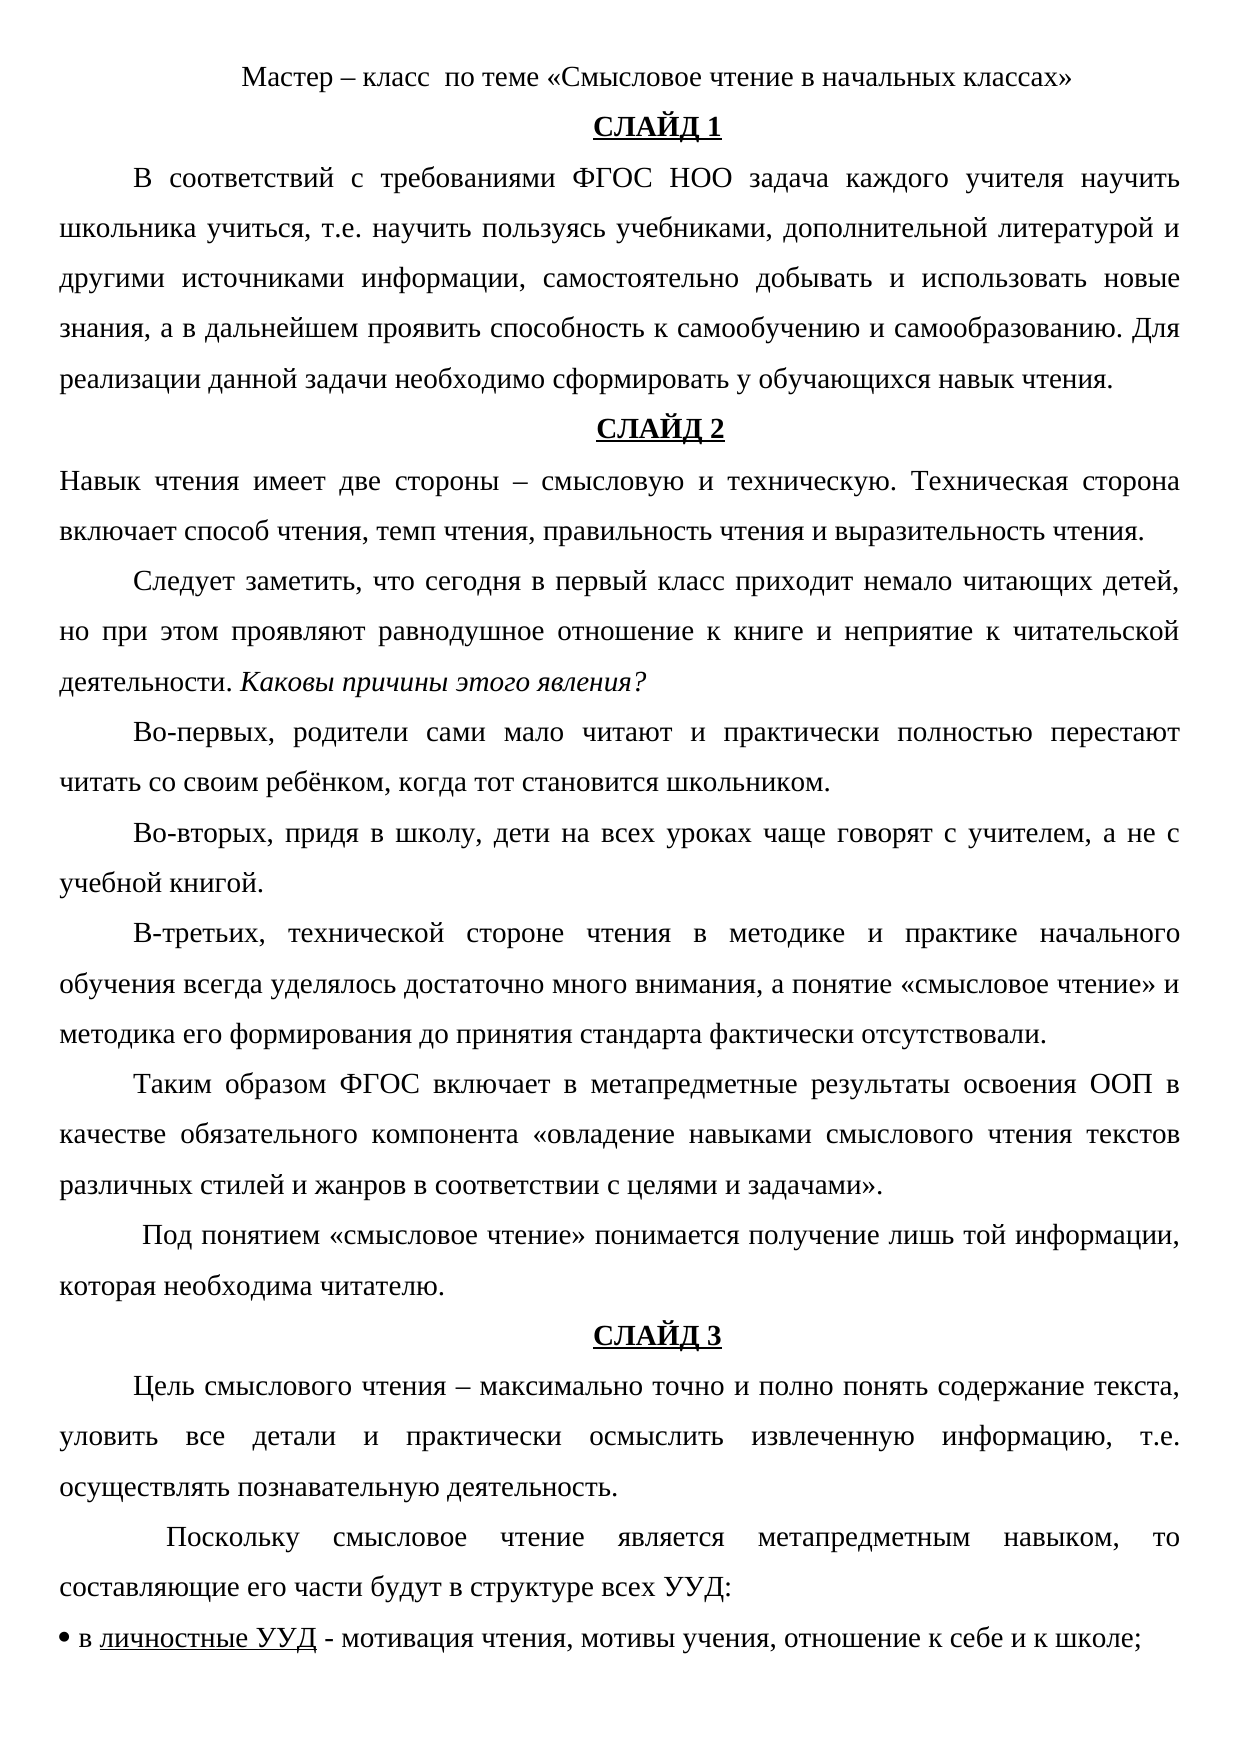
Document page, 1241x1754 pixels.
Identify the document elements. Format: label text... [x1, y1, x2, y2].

text Поскольку смысловое чтение является метапредметным навыком, то составляющие его части будут в структуре всех УУД: [59, 1519, 1181, 1603]
text Таким образом ФГОС включает в метапредметные результаты освоения ООП в качестве обязательного компонента «овладение навыками смыслового чтения текстов различных стилей и жанров в соответствии с целями и задачами». [59, 1066, 1181, 1201]
text Навык чтения имеет две стороны – смысловую и техническую. Техническая сторона включает способ чтения, темп чтения, правильность чтения и выразительность чтения. [59, 463, 1181, 546]
text Под понятием «смысловое чтение» понимается получение лишь той информации, которая необходима читателю. [59, 1217, 1181, 1301]
text СЛАЙД 3 [59, 1318, 1181, 1351]
text В соответствий с требованиями ФГОС НОО задача каждого учителя научить школьника учиться, т.е. научить пользуясь учебниками, дополнительной литературой и другими источниками информации, самостоятельно добывать и использовать новые знания, а в дальнейшем проявить способность к самообучению и самообразованию. Для реализации данной задачи необходимо сформировать у обучающихся навык чтения. [59, 160, 1181, 394]
text Следует заметить, что сегодня в первый класс приходит немало читающих детей, но при этом проявляют равнодушное отношение к книге и неприятие к читательской деятельности. Каковы причины этого явления? [59, 563, 1181, 697]
text СЛАЙД 2 [59, 411, 1181, 445]
text СЛАЙД 1 [59, 109, 1181, 143]
text Во-вторых, придя в школу, дети на всех уроках чаще говорят с учителем, а не с учебной книгой. [59, 815, 1181, 899]
text Мастер – класс по теме «Смысловое чтение в начальных классах» [59, 59, 1181, 93]
text Цель смыслового чтения – максимально точно и полно понять содержание текста, уловить все детали и практически осмыслить извлеченную информацию, т.е. осуществлять познавательную деятельность. [59, 1368, 1181, 1502]
text В-третьих, технической стороне чтения в методике и практике начального обучения всегда уделялось достаточно много внимания, а понятие «смысловое чтение» и методика его формирования до принятия стандарта фактически отсутствовали. [59, 915, 1181, 1049]
text Во-первых, родители сами мало читают и практически полностью перестают читать со своим ребёнком, когда тот становится школьником. [59, 714, 1181, 798]
text в личностные УУД - мотивация чтения, мотивы учения, отношение к себе и к школе; [59, 1620, 1181, 1653]
